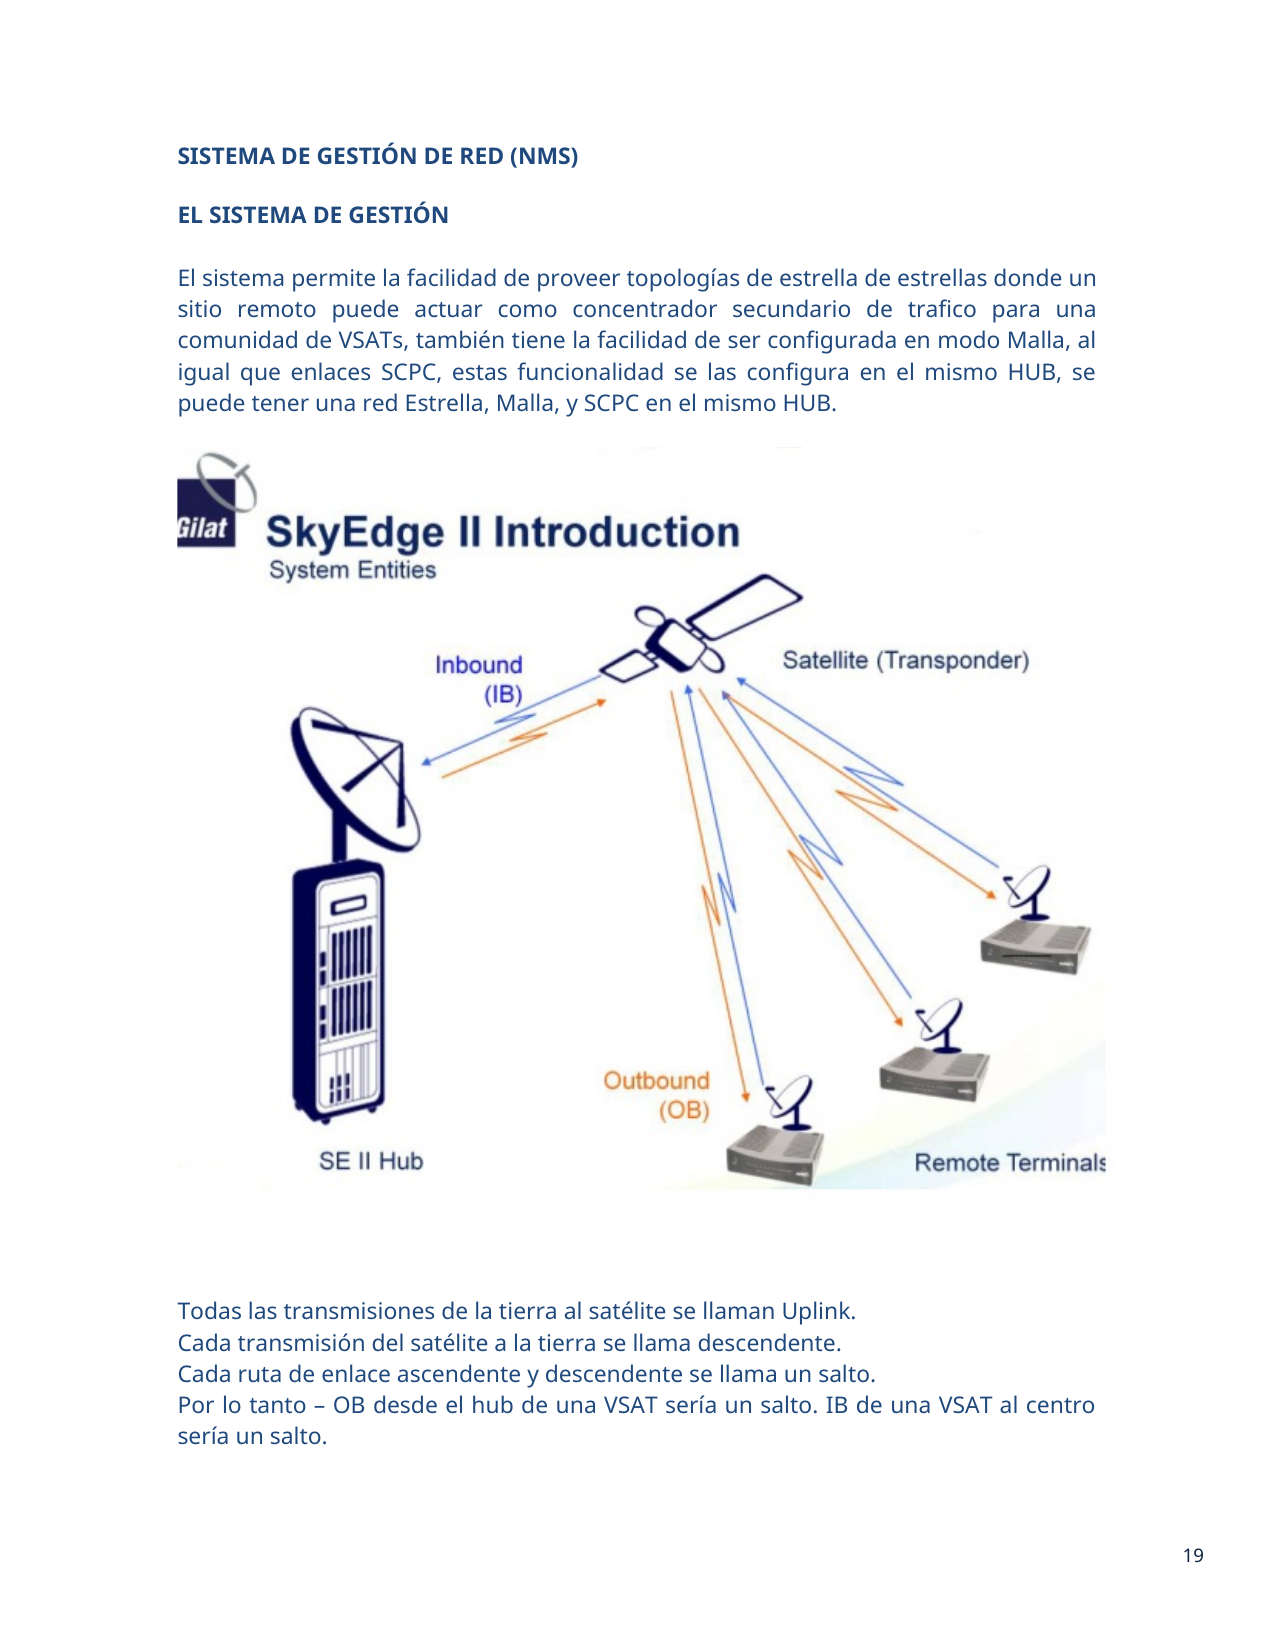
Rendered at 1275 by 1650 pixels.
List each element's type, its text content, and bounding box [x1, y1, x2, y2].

text El sistema permite la facilidad de proveer topologías de estrella de estrellas donde un sitio remoto puede actuar como concentrador secundario de trafico para una comunidad de VSATs, también tiene la facilidad de ser configurada en modo Malla, al igual que enlaces SCPC, estas funcionalidad se las configura en el mismo HUB, se puede tener una red Estrella, Malla, y SCPC en el mismo HUB. [177, 262, 1098, 418]
text Cada transmisión del satélite a la tierra se llama descendente. [177, 1326, 1098, 1358]
subtitle EL SISTEMA DE GESTIÓN [177, 199, 1098, 231]
text Todas las transmisiones de la tierra al satélite se llaman Uplink. [177, 1295, 1098, 1326]
subtitle Sistema de Gestión de Red (NMS) [177, 141, 1098, 170]
text Por lo tanto – OB desde el hub de una VSAT sería un salto. IB de una VSAT al centro sería un salto. [177, 1389, 1098, 1451]
text Cada ruta de enlace ascendente y descendente se llama un salto. [177, 1358, 1098, 1389]
picture [177, 447, 1120, 1206]
